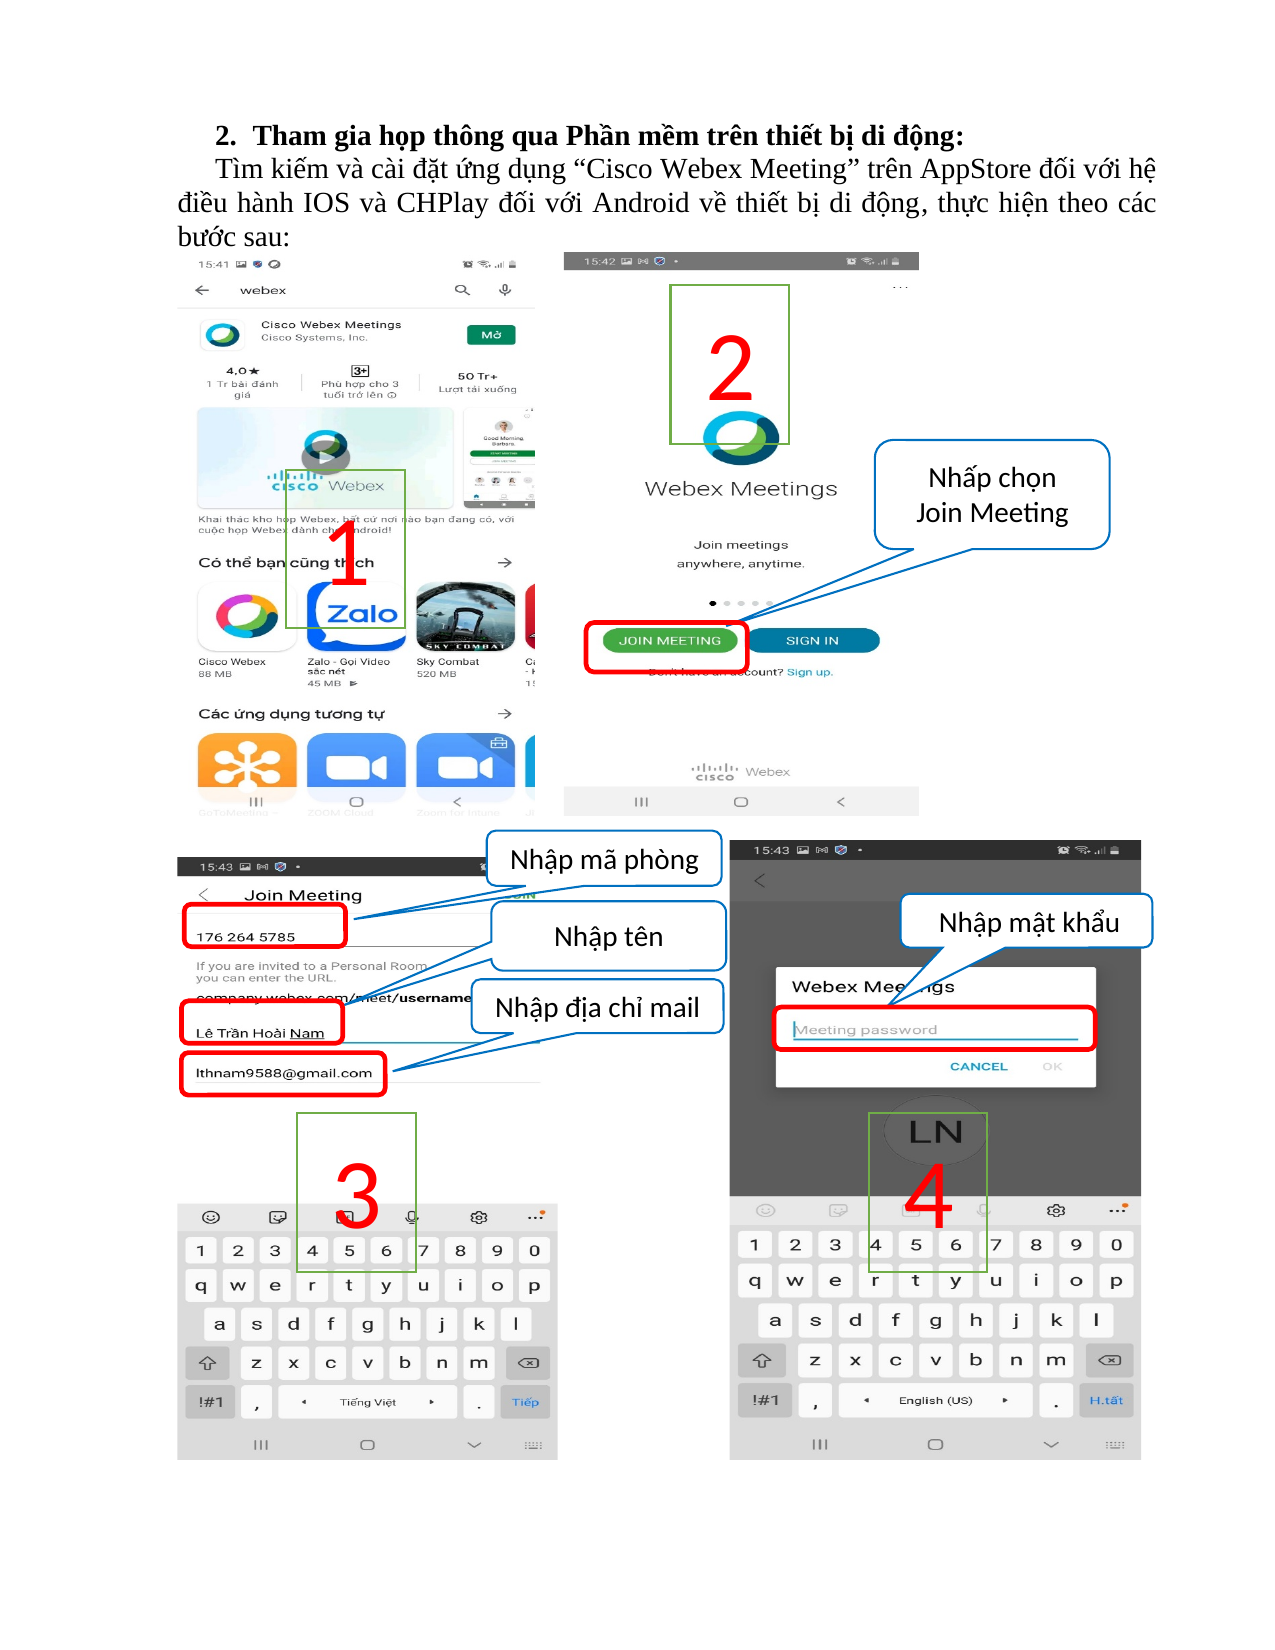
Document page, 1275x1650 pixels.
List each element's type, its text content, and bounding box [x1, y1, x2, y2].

picture [777, 1010, 1092, 1047]
picture [826, 637, 838, 644]
picture [184, 1004, 340, 1040]
picture [501, 891, 558, 900]
picture [787, 637, 803, 644]
picture [589, 625, 745, 669]
picture [563, 252, 919, 816]
picture [803, 637, 819, 644]
list Tham gia họp thông qua Phần mềm trên thiết bị di động: [215, 118, 1157, 152]
picture [729, 840, 1142, 1460]
picture [177, 255, 535, 816]
picture [177, 857, 558, 1460]
text Tìm kiếm và cài đặt ứng dụng “Cisco Webex Meeting” trên AppStore đối với hệ điều hành IOS và CHPlay đối với Android về thiết bị di động, thực hiện theo các bước sau: [177, 152, 1157, 252]
